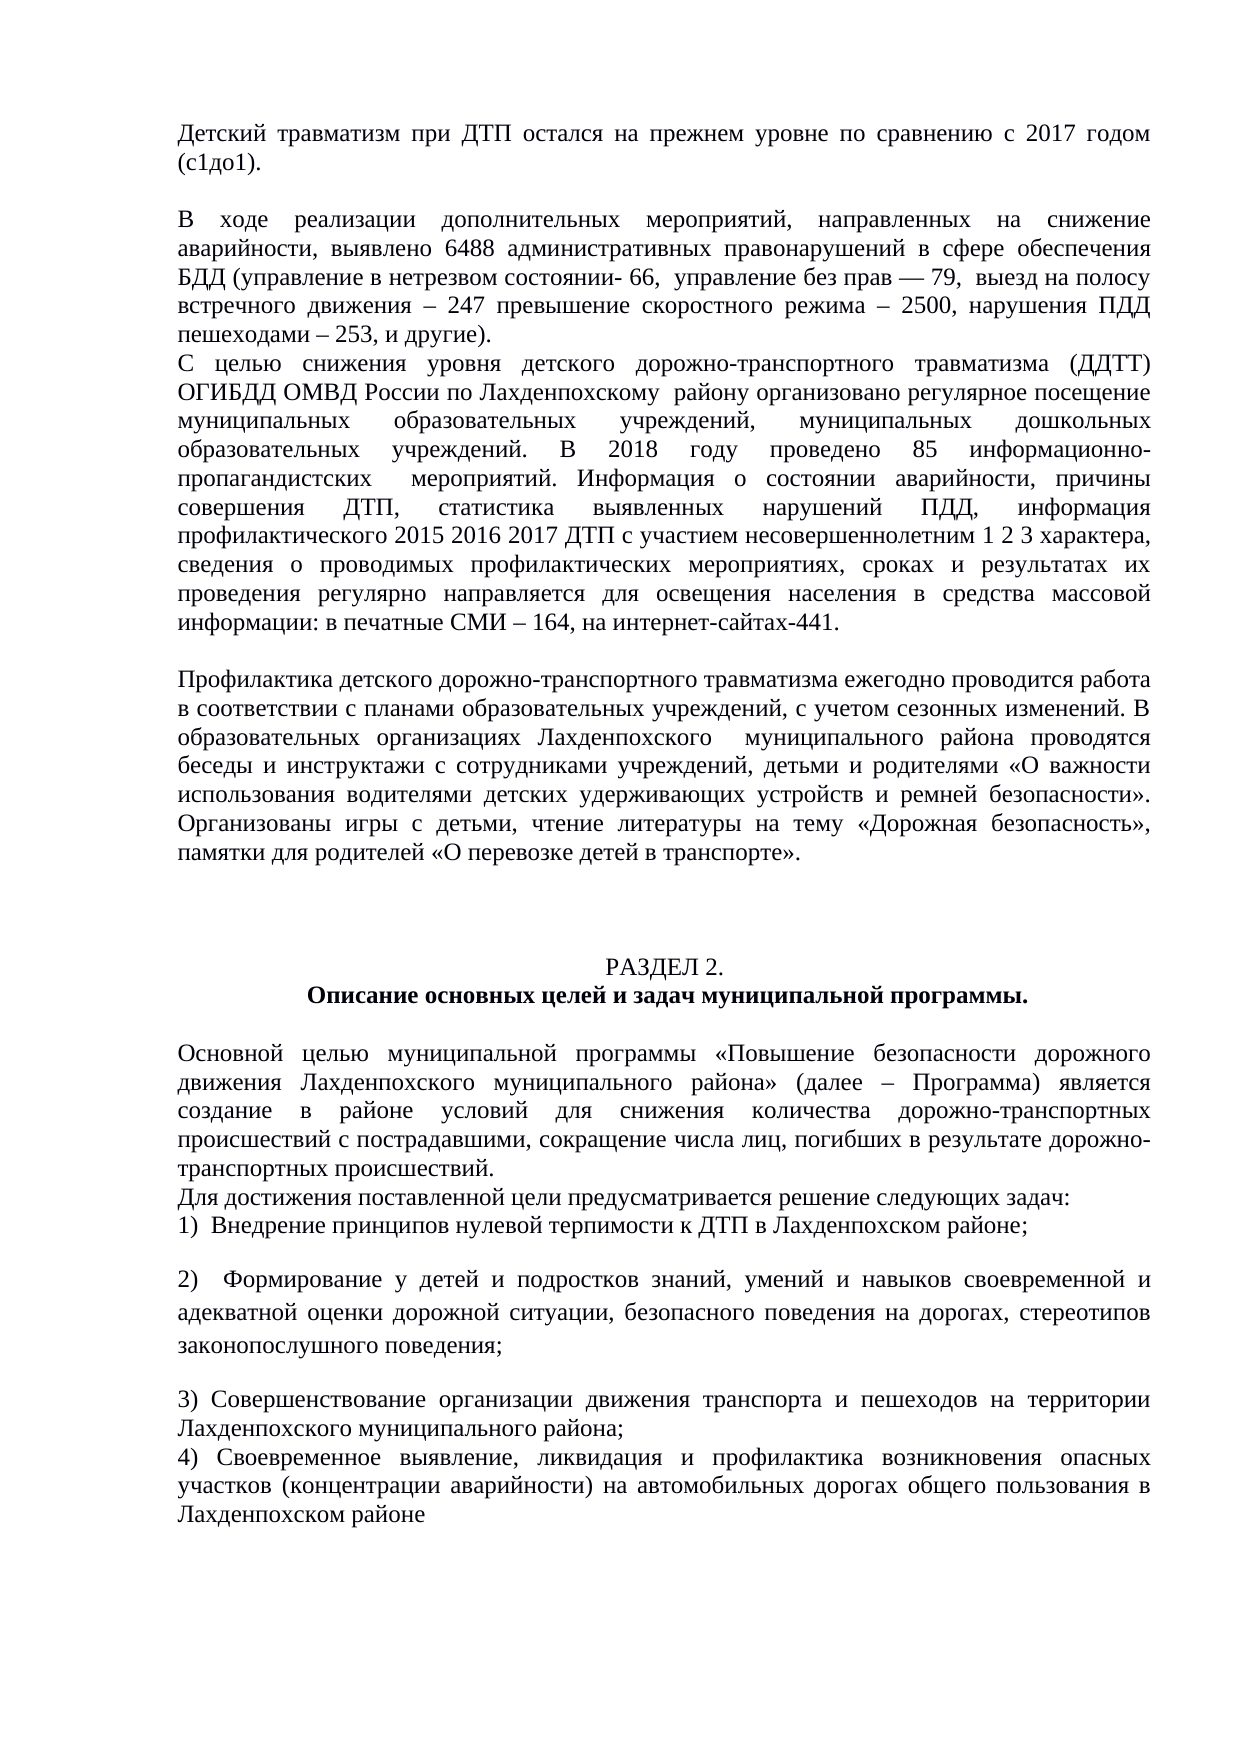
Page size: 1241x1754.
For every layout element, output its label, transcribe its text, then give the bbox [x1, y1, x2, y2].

text Детский травматизм при ДТП остался на прежнем уровне по сравнению с 2017 годом (с1до1). [177, 118, 1152, 176]
text В ходе реализации дополнительных мероприятий, направленных на снижение аварийности, выявлено 6488 административных правонарушений в сфере обеспечения БДД (управление в нетрезвом состоянии- 66, управление без прав — 79, выезд на полосу встречного движения – 247 превышение скоростного режима – 2500, нарушения ПДД пешеходами – 253, и другие). [177, 204, 1152, 348]
text Описание основных целей и задач муниципальной программы. [177, 981, 1152, 1009]
text Для достижения поставленной цели предусматривается решение следующих задач: [177, 1182, 1152, 1211]
text 3) Совершенствование организации движения транспорта и пешеходов на территории Лахденпохского муниципального района; [177, 1384, 1152, 1442]
text Профилактика детского дорожно-транспортного травматизма ежегодно проводится работа в соответствии с планами образовательных учреждений, с учетом сезонных изменений. В образовательных организациях Лахденпохского муниципального района проводятся беседы и инструктажи с сотрудниками учреждений, детьми и родителями «О важности использования водителями детских удерживающих устройств и ремней безопасности». Организованы игры с детьми, чтение литературы на тему «Дорожная безопасность», памятки для родителей «О перевозке детей в транспорте». [177, 664, 1152, 866]
text Основной целью муниципальной программы «Повышение безопасности дорожного движения Лахденпохского муниципального района» (далее – Программа) является создание в районе условий для снижения количества дорожно-транспортных происшествий с пострадавшими, сокращение числа лиц, погибших в результате дорожно-транспортных происшествий. [177, 1038, 1152, 1182]
text РАЗДЕЛ 2. [177, 952, 1152, 981]
text С целью снижения уровня детского дорожно-транспортного травматизма (ДДТТ) ОГИБДД ОМВД России по Лахденпохскому району организовано регулярное посещение муниципальных образовательных учреждений, муниципальных дошкольных образовательных учреждений. В 2018 году проведено 85 информационно-пропагандистских мероприятий. Информация о состоянии аварийности, причины совершения ДТП, статистика выявленных нарушений ПДД, информация профилактического 2015 2016 2017 ДТП с участием несовершеннолетним 1 2 3 характера, сведения о проводимых профилактических мероприятиях, сроках и результатах их проведения регулярно направляется для освещения населения в средства массовой информации: в печатные СМИ – 164, на интернет-сайтах-441. [177, 348, 1152, 636]
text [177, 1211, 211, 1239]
text 2) Формирование у детей и подростков знаний, умений и навыков своевременной и адекватной оценки дорожной ситуации, безопасного поведения на дорогах, стереотипов законопослушного поведения; [177, 1264, 1152, 1359]
text 4) Своевременное выявление, ликвидация и профилактика возникновения опасных участков (концентрации аварийности) на автомобильных дорогах общего пользования в Лахденпохском районе [177, 1442, 1152, 1528]
